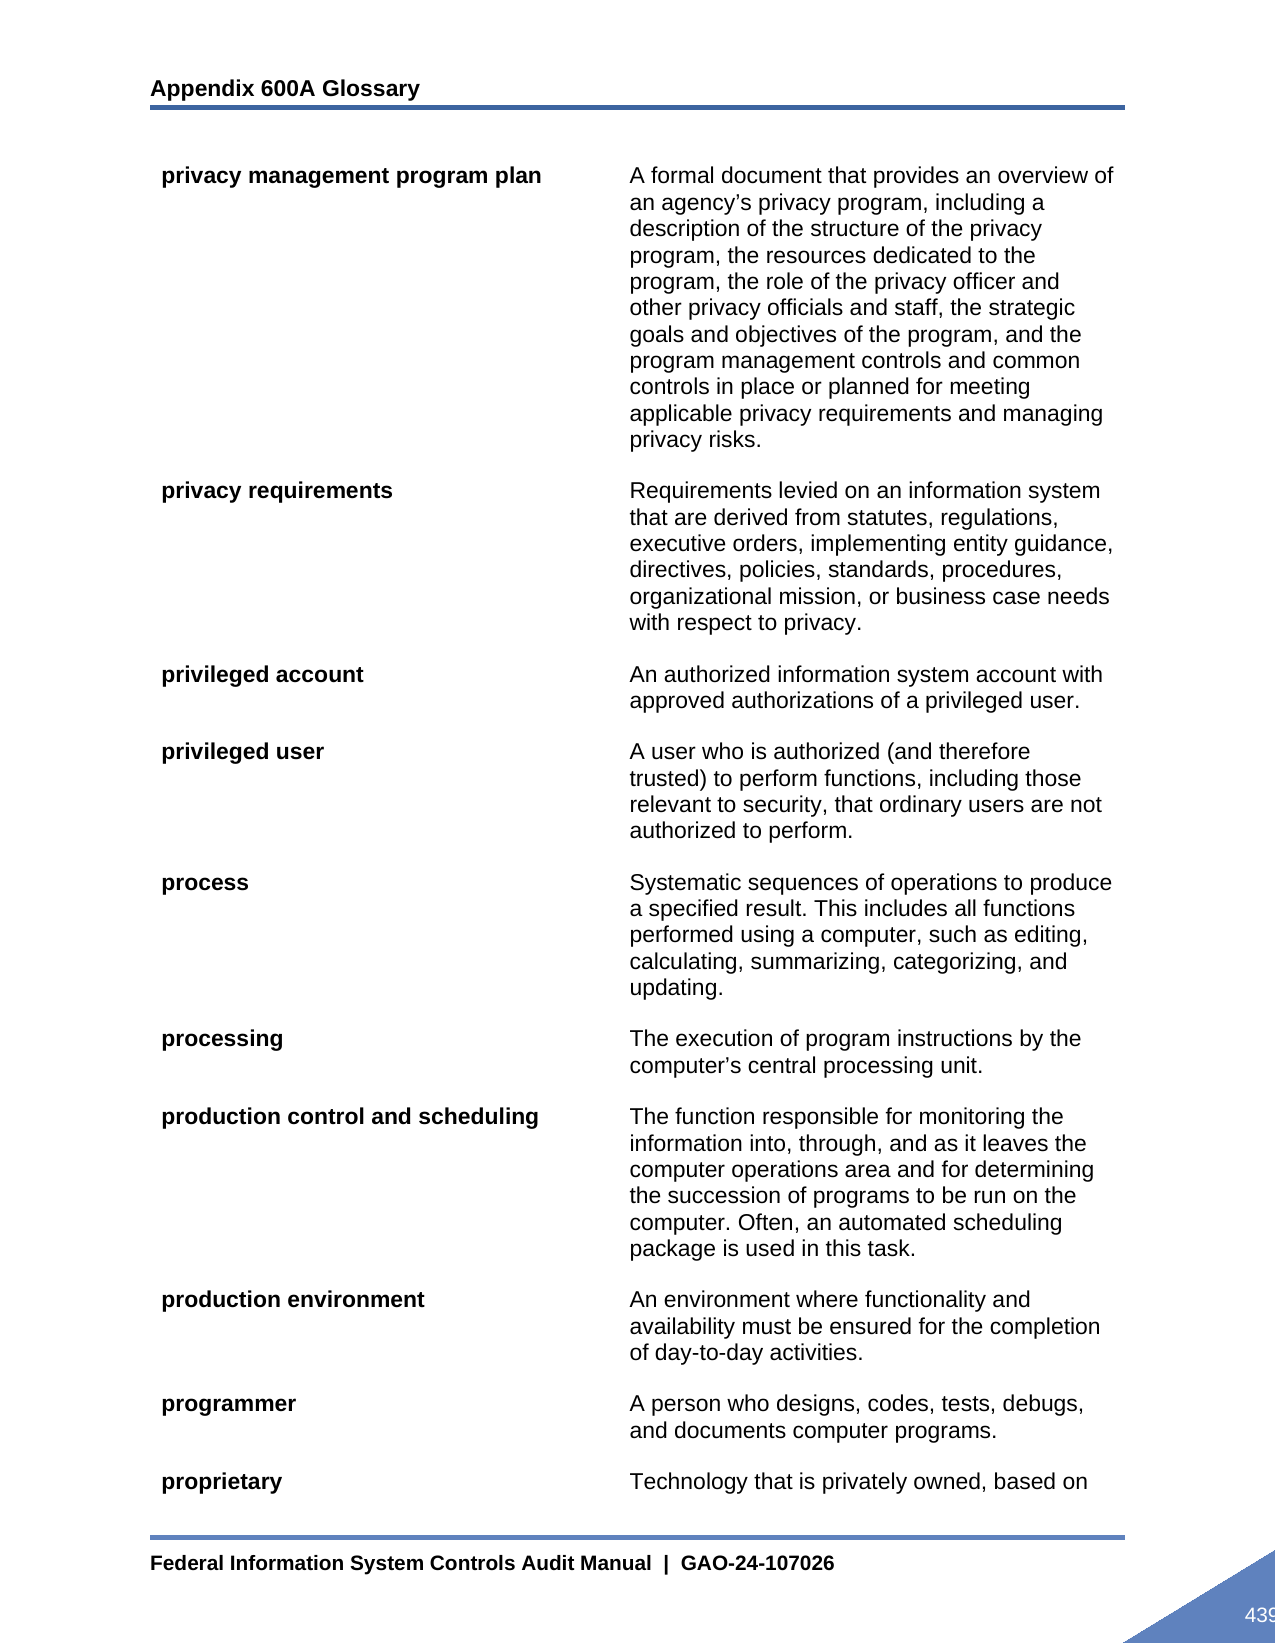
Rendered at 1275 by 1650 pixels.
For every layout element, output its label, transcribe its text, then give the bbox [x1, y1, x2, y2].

table_cell privileged user [150, 726, 618, 856]
table_cell processing [150, 1013, 618, 1091]
table_cell A formal document that provides an overview of an agency’s privacy program, including a description of the structure of the privacy program, the resources dedicated to the program, the role of the privacy officer and other privacy officials and staff, the strategic goals and objectives of the program, and the program management controls and common controls in place or planned for meeting applicable privacy requirements and managing privacy risks. [618, 150, 1125, 465]
table_cell production environment [150, 1274, 618, 1378]
table_cell Systematic sequences of operations to produce a specified result. This includes all functions performed using a computer, such as editing, calculating, summarizing, categorizing, and updating. [618, 856, 1125, 1013]
table_cell programmer [150, 1378, 618, 1456]
table_cell The execution of program instructions by the computer’s central processing unit. [618, 1013, 1125, 1091]
table_cell The function responsible for monitoring the information into, through, and as it leaves the computer operations area and for determining the succession of programs to be run on the computer. Often, an automated scheduling package is used in this task. [618, 1091, 1125, 1274]
table_cell privacy management program plan [150, 150, 618, 465]
table_cell privileged account [150, 648, 618, 726]
table_cell An environment where functionality and availability must be ensured for the completion of day-to-day activities. [618, 1274, 1125, 1378]
table_cell A person who designs, codes, tests, debugs, and documents computer programs. [618, 1378, 1125, 1456]
table_cell Requirements levied on an information system that are derived from statutes, regulations, executive orders, implementing entity guidance, directives, policies, standards, procedures, organizational mission, or business case needs with respect to privacy. [618, 465, 1125, 648]
table_cell An authorized information system account with approved authorizations of a privileged user. [618, 648, 1125, 726]
table_cell privacy requirements [150, 465, 618, 648]
table_cell production control and scheduling [150, 1091, 618, 1274]
table_cell proprietary [150, 1456, 618, 1494]
table_cell process [150, 856, 618, 1013]
table_cell A user who is authorized (and therefore trusted) to perform functions, including those relevant to security, that ordinary users are not authorized to perform. [618, 726, 1125, 856]
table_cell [618, 1456, 1125, 1494]
